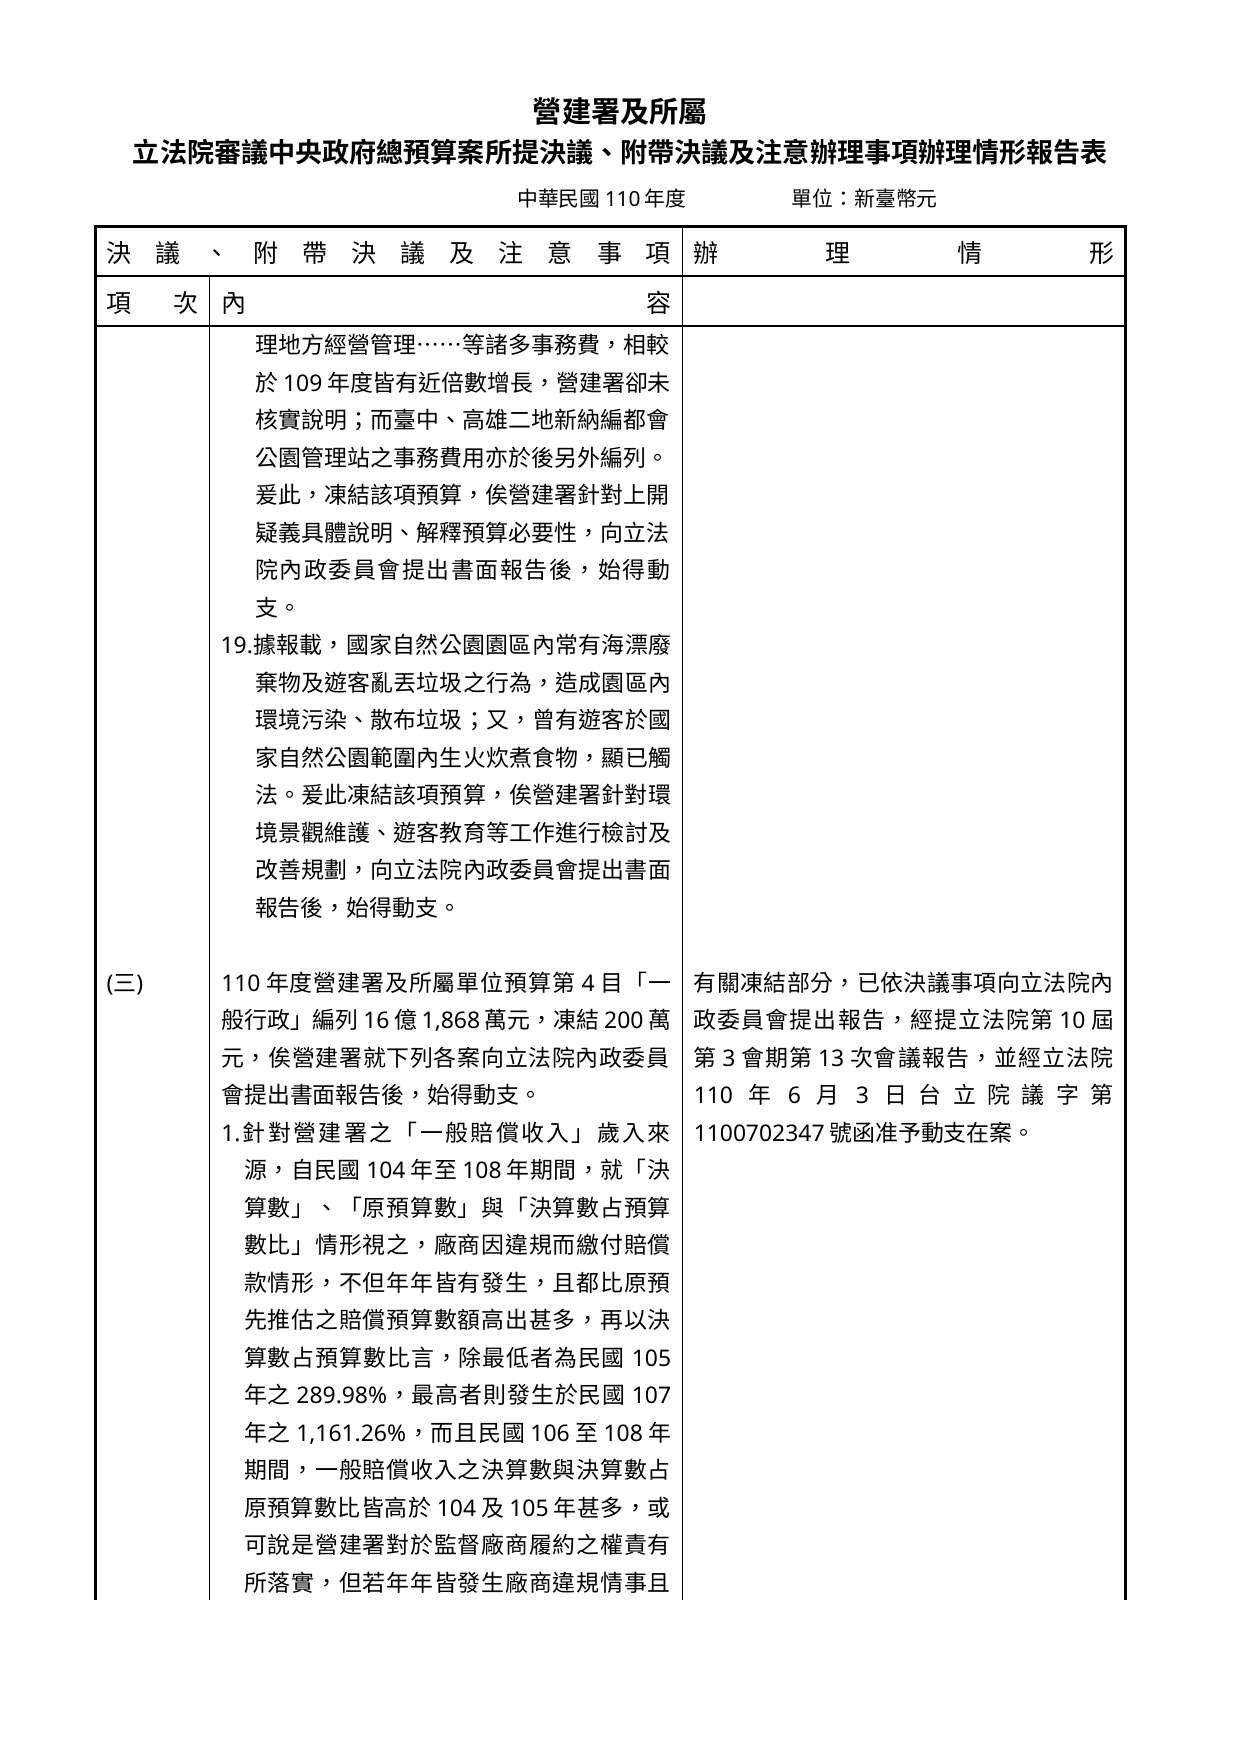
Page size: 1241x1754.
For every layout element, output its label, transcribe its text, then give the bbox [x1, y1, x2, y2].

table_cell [683, 327, 1124, 963]
table_cell [683, 277, 1124, 325]
table_cell [97, 963, 209, 1600]
table_header 決議、附帶決議及注意事項 [97, 228, 682, 275]
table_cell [210, 327, 682, 963]
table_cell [683, 963, 1124, 1600]
table_header 辦理情形 [683, 228, 1124, 275]
table_cell 項次 [97, 277, 209, 325]
table_cell [97, 327, 209, 963]
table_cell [210, 963, 682, 1600]
table_cell 內容 [210, 277, 682, 325]
